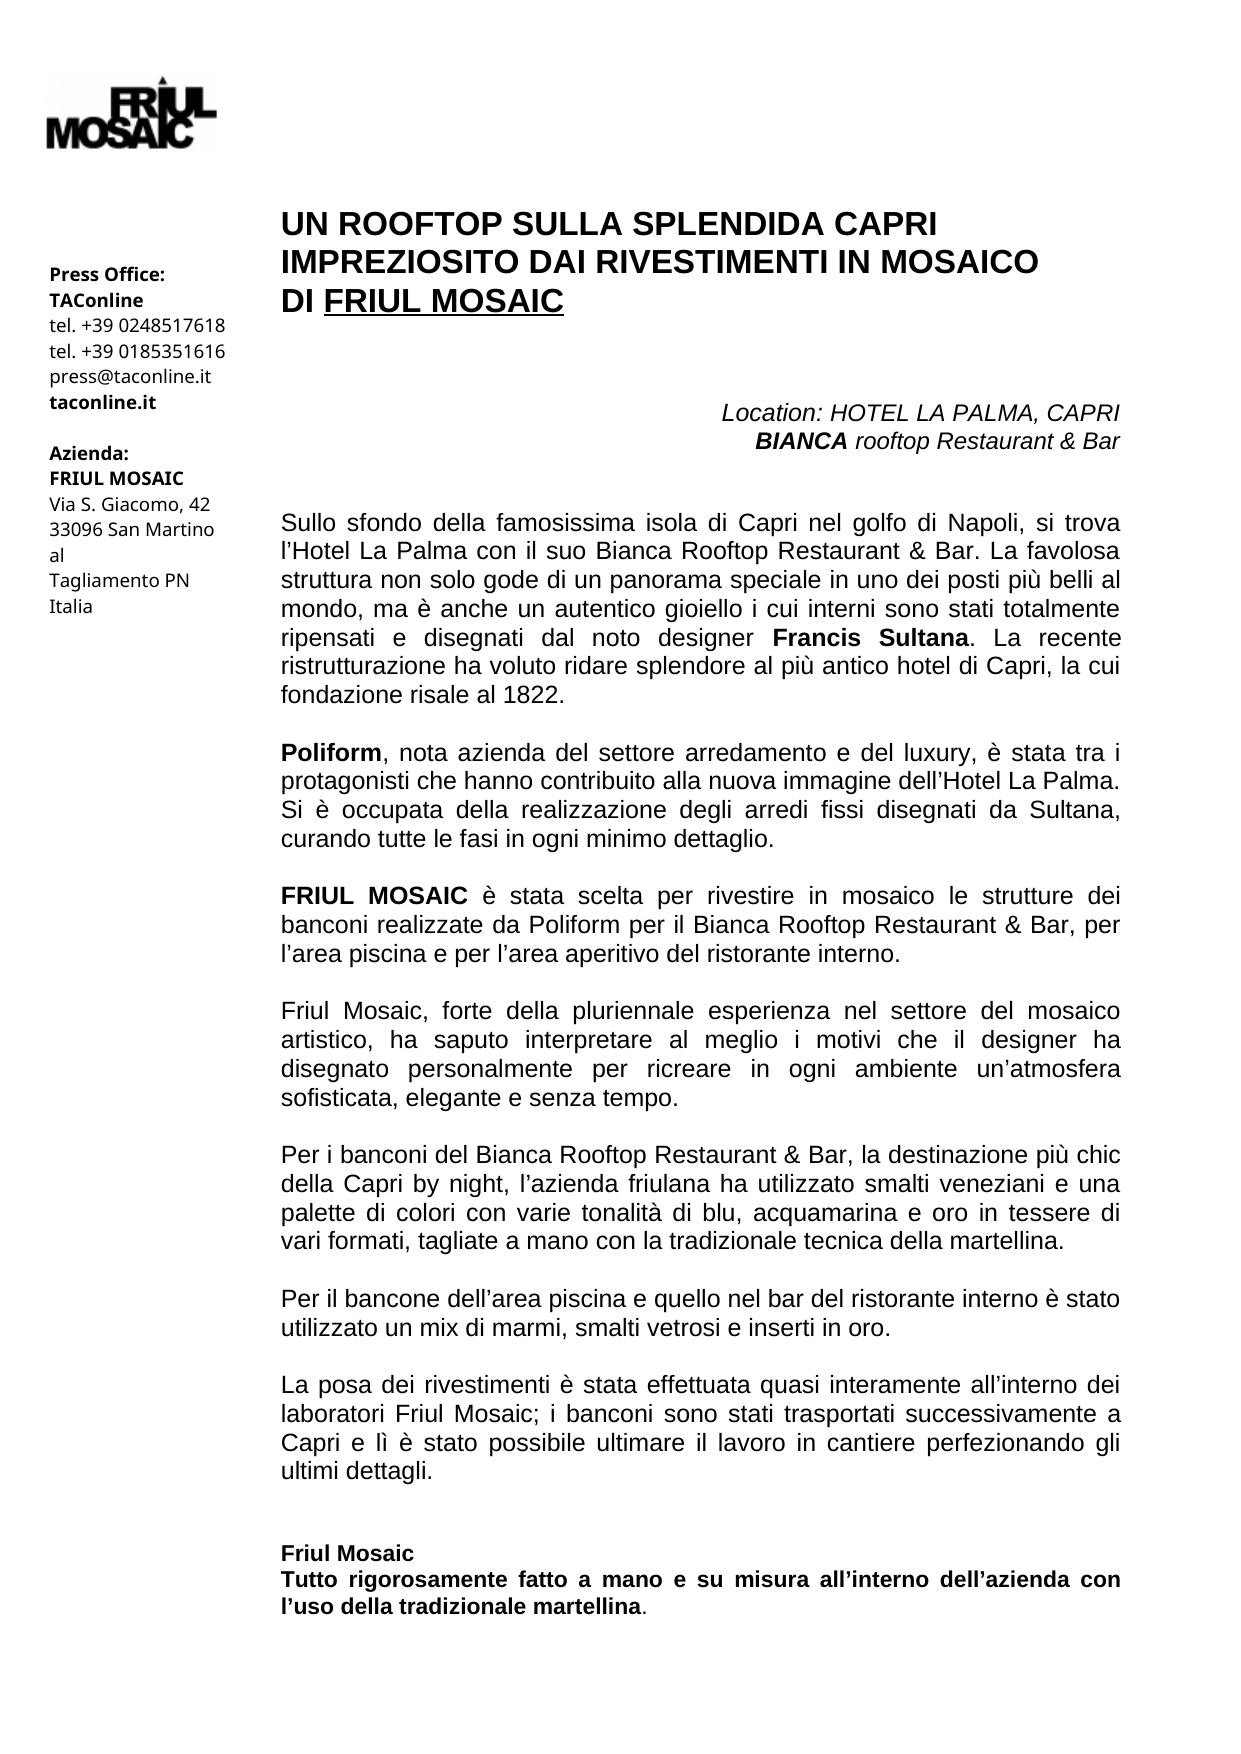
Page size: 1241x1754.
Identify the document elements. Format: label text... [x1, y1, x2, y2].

text FRIUL MOSAIC è stata scelta per rivestire in mosaico le strutture dei banconi realizzate da Poliform per il Bianca Rooftop Restaurant & Bar, per l’area piscina e per l’area aperitivo del ristorante interno. [281, 881, 1122, 967]
text Friul Mosaic, forte della pluriennale esperienza nel settore del mosaico artistico, ha saputo interpretare al meglio i motivi che il designer ha disegnato personalmente per ricreare in ogni ambiente un’atmosfera sofisticata, elegante e senza tempo. [281, 996, 1122, 1111]
text IMPREZIOSITO DAI RIVESTIMENTI IN MOSAICO [281, 242, 1122, 281]
text La posa dei rivestimenti è stata effettuata quasi interamente all’interno dei laboratori Friul Mosaic; i banconi sono stati trasportati successivamente a Capri e lì è stato possibile ultimare il lavoro in cantiere perfezionando gli ultimi dettagli. [281, 1370, 1122, 1485]
text Location: HOTEL LA PALMA, CAPRI [118, 398, 1122, 427]
text Tutto rigorosamente fatto a mano e su misura all’interno dell’azienda con l’uso della tradizionale martellina. [281, 1566, 1122, 1619]
text Poliform, nota azienda del settore arredamento e del luxury, è stata tra i protagonisti che hanno contribuito alla nuova immagine dell’Hotel La Palma. Si è occupata della realizzazione degli arredi fissi disegnati da Sultana, curando tutte le fasi in ogni minimo dettaglio. [281, 737, 1122, 852]
text Sullo sfondo della famosissima isola di Capri nel golfo di Napoli, si trova l’Hotel La Palma con il suo Bianca Rooftop Restaurant & Bar. La favolosa struttura non solo gode di un panorama speciale in uno dei posti più belli al mondo, ma è anche un autentico gioiello i cui interni sono stati totalmente ripensati e disegnati dal noto designer Francis Sultana. La recente ristrutturazione ha voluto ridare splendore al più antico hotel di Capri, la cui fondazione risale al 1822. [281, 507, 1122, 709]
text Per il bancone dell’area piscina e quello nel bar del ristorante interno è stato utilizzato un mix di marmi, smalti vetrosi e inserti in oro. [281, 1284, 1122, 1341]
text BIANCA rooftop Restaurant & Bar [118, 427, 1122, 455]
text DI FRIUL MOSAIC [281, 281, 1122, 319]
text Friul Mosaic [281, 1540, 1122, 1566]
text Per i banconi del Bianca Rooftop Restaurant & Bar, la destinazione più chic della Capri by night, l’azienda friulana ha utilizzato smalti veneziani e una palette di colori con varie tonalità di blu, acquamarina e oro in tessere di vari formati, tagliate a mano con la tradizionale tecnica della martellina. [281, 1140, 1122, 1255]
picture [44, 73, 220, 152]
text UN ROOFTOP SULLA SPLENDIDA CAPRI [281, 204, 1122, 242]
